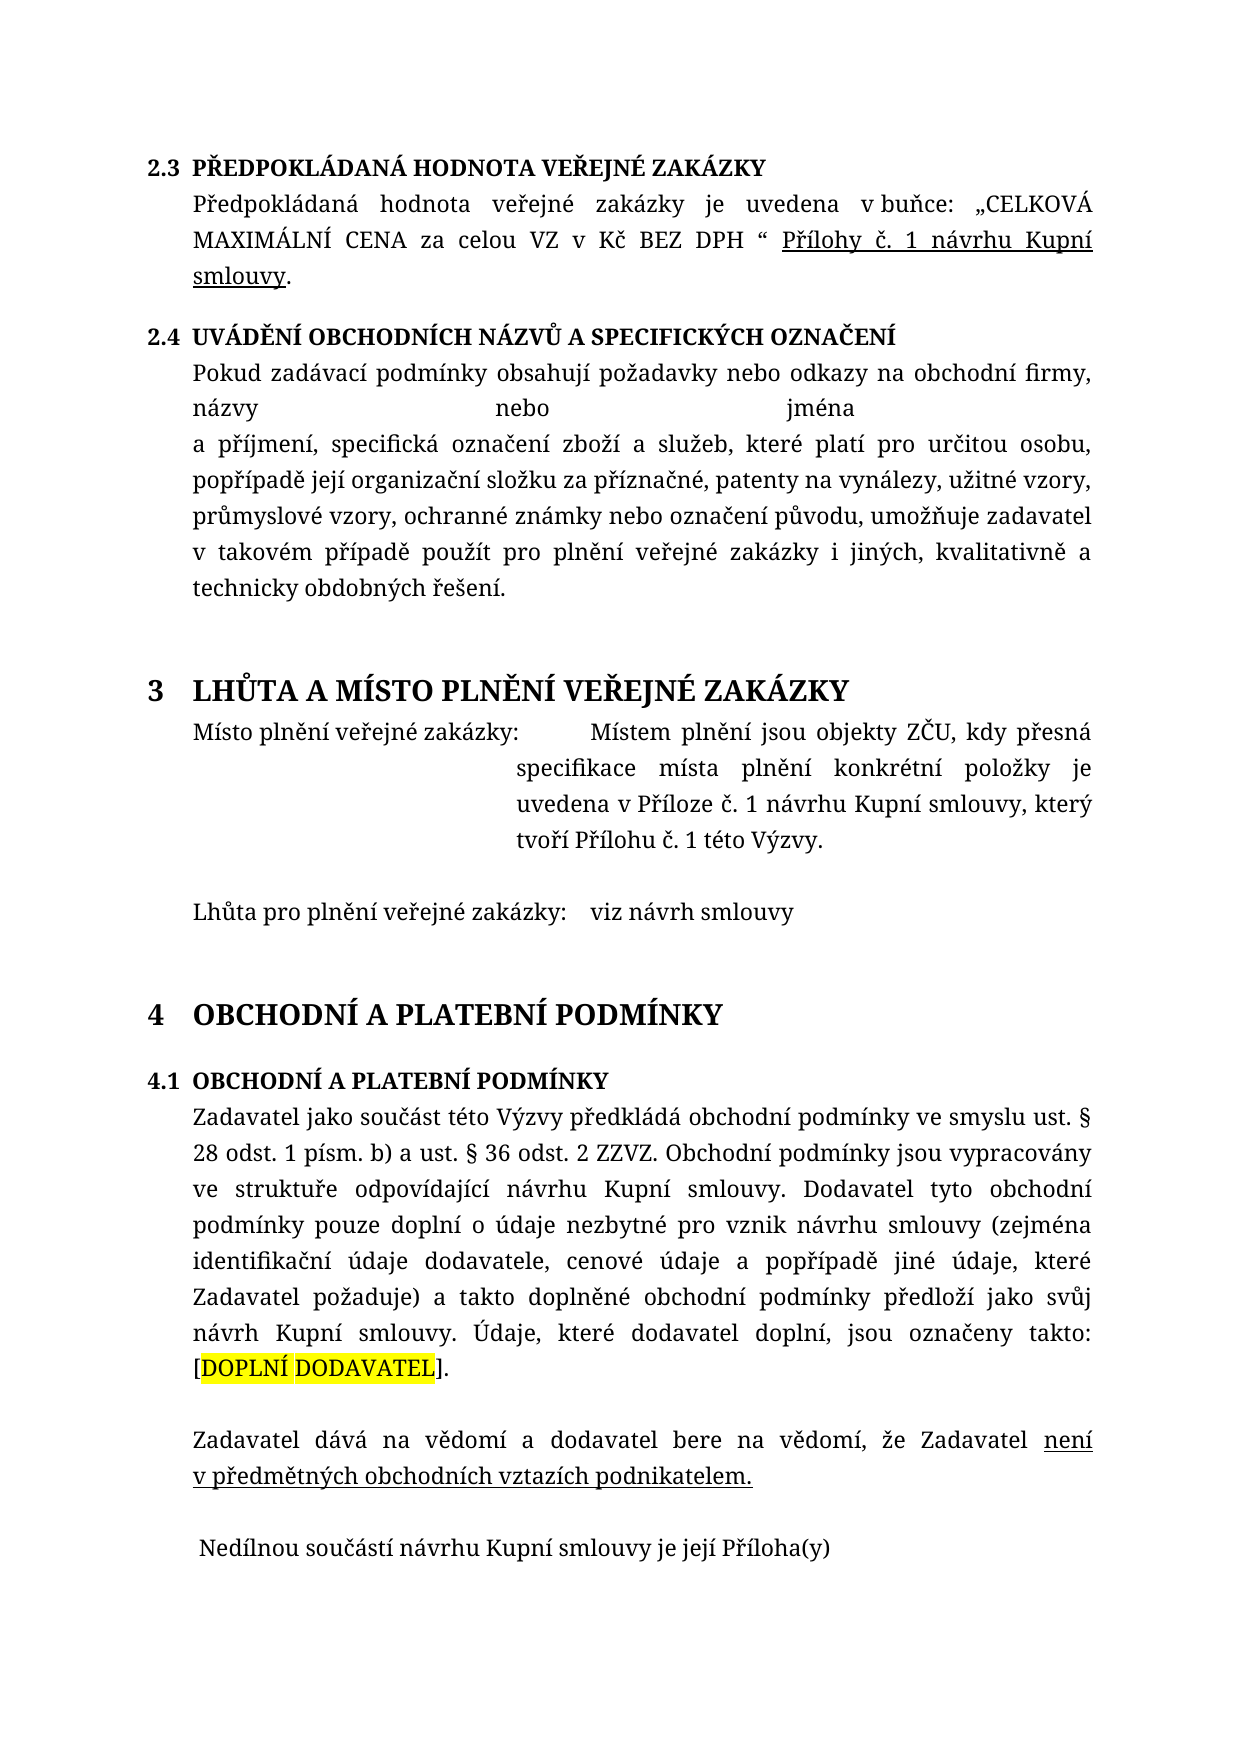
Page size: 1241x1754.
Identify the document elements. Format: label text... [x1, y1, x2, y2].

subtitle LHŮTA A MÍSTO PLNĚNÍ VEŘEJNÉ ZAKÁZKY [148, 671, 1093, 710]
subtitle PŘEDPOKLÁDANÁ HODNOTA VEŘEJNÉ ZAKÁZKY [147, 152, 1093, 183]
text Pokud zadávací podmínky obsahují požadavky nebo odkazy na obchodní firmy, názvy nebo jména a příjmení, specifická označení zboží a služeb, které platí pro určitou osobu, popřípadě její organizační složku za příznačné, patenty na vynálezy, užitné vzory, průmyslové vzory, ochranné známky nebo označení původu, umožňuje zadavatel v takovém případě použít pro plnění veřejné zakázky i jiných, kvalitativně a technicky obdobných řešení. [192, 356, 1093, 603]
text Lhůta pro plnění veřejné zakázky: viz návrh smlouvy [193, 896, 1093, 927]
text Předpokládaná hodnota veřejné zakázky je uvedena v buňce: „CELKOVÁ MAXIMÁLNÍ CENA za celou VZ v Kč BEZ DPH “ Přílohy č. 1 návrhu Kupní smlouvy. [193, 188, 1093, 291]
subtitle UVÁDĚNÍ OBCHODNÍCH NÁZVŮ A SPECIFICKÝCH OZNAČENÍ [147, 321, 1093, 352]
text Místo plnění veřejné zakázky: Místem plnění jsou objekty ZČU, kdy přesná specifikace místa plnění konkrétní položky je uvedena v Příloze č. 1 návrhu Kupní smlouvy, který tvoří Přílohu č. 1 této Výzvy. [193, 716, 1093, 855]
subtitle OBCHODNÍ A PLATEBNÍ PODMÍNKY [148, 994, 1093, 1034]
subtitle OBCHODNÍ A PLATEBNÍ PODMÍNKY [147, 1065, 1093, 1096]
text Zadavatel jako součást této Výzvy předkládá obchodní podmínky ve smyslu ust. § 28 odst. 1 písm. b) a ust. § 36 odst. 2 ZZVZ. Obchodní podmínky jsou vypracovány ve struktuře odpovídající návrhu Kupní smlouvy. Dodavatel tyto obchodní podmínky pouze doplní o údaje nezbytné pro vznik návrhu smlouvy (zejména identifikační údaje dodavatele, cenové údaje a popřípadě jiné údaje, které Zadavatel požaduje) a takto doplněné obchodní podmínky předloží jako svůj návrh Kupní smlouvy. Údaje, které dodavatel doplní, jsou označeny takto: [DOPLNÍ DODAVATEL]. [193, 1101, 1093, 1384]
text Nedílnou součástí návrhu Kupní smlouvy je její Příloha(y) [193, 1532, 1093, 1563]
text Zadavatel dává na vědomí a dodavatel bere na vědomí, že Zadavatel není v předmětných obchodních vztazích podnikatelem. [193, 1424, 1093, 1491]
